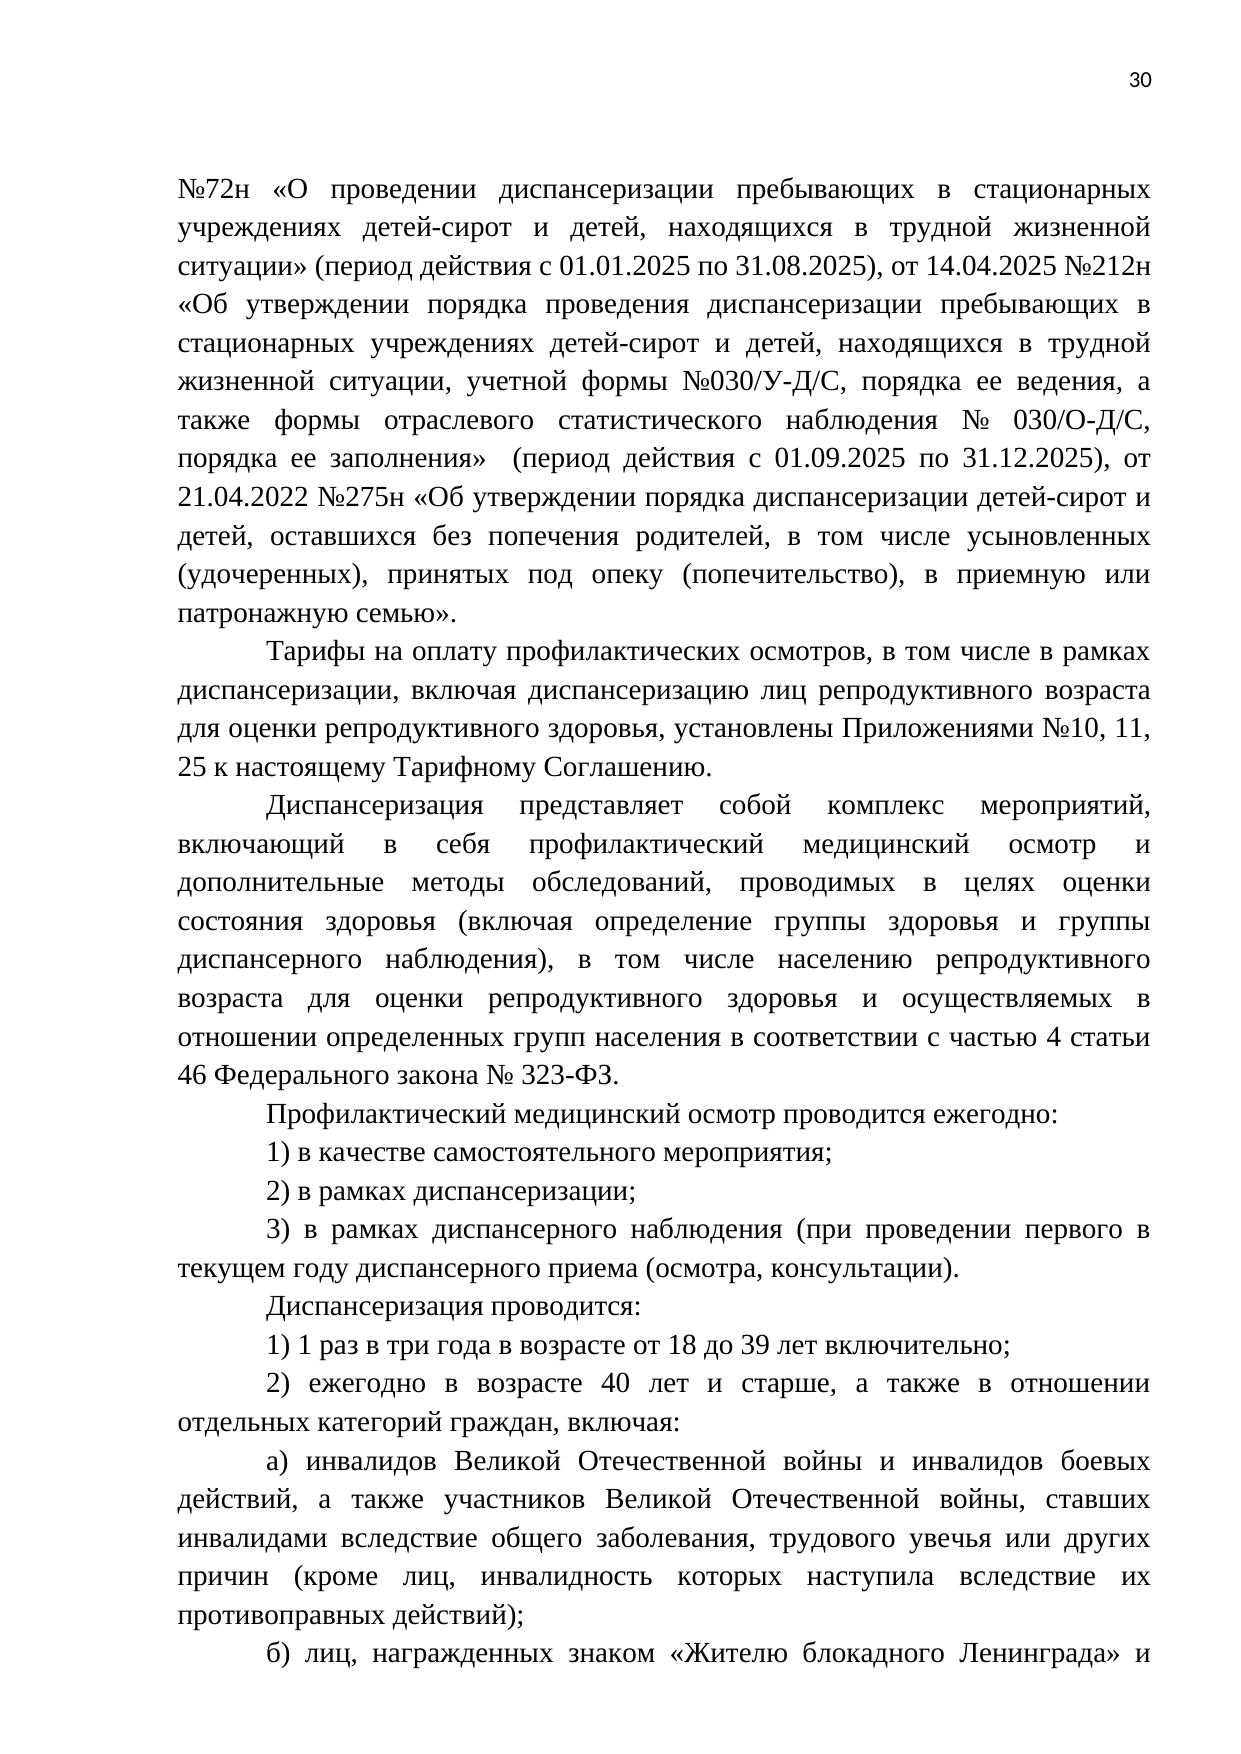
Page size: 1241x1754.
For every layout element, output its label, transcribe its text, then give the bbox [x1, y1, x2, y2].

text 2) в рамках диспансеризации; [177, 1173, 1152, 1206]
text Тарифы на оплату профилактических осмотров, в том числе в рамках диспансеризации, включая диспансеризацию лиц репродуктивного возраста для оценки репродуктивного здоровья, установлены Приложениями №10, 11, 25 к настоящему Тарифному Соглашению. [177, 633, 1152, 782]
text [177, 171, 1152, 628]
text 3) в рамках диспансерного наблюдения (при проведении первого в текущем году диспансерного приема (осмотра, консультации). [177, 1211, 1152, 1283]
text 1) 1 раз в три года в возрасте от 18 до 39 лет включительно; [177, 1327, 1152, 1361]
text 2) ежегодно в возрасте 40 лет и старше, а также в отношении отдельных категорий граждан, включая: [177, 1366, 1152, 1438]
text Диспансеризация представляет собой комплекс мероприятий, включающий в себя профилактический медицинский осмотр и дополнительные методы обследований, проводимых в целях оценки состояния здоровья (включая определение группы здоровья и группы диспансерного наблюдения), в том числе населению репродуктивного возраста для оценки репродуктивного здоровья и осуществляемых в отношении определенных групп населения в соответствии с частью 4 статьи 46 Федерального закона № 323-ФЗ. [177, 787, 1152, 1091]
text а) инвалидов Великой Отечественной войны и инвалидов боевых действий, а также участников Великой Отечественной войны, ставших инвалидами вследствие общего заболевания, трудового увечья или других причин (кроме лиц, инвалидность которых наступила вследствие их противоправных действий); [177, 1443, 1152, 1630]
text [177, 1635, 1152, 1669]
text Диспансеризация проводится: [177, 1288, 1152, 1322]
text 1) в качестве самостоятельного мероприятия; [177, 1134, 1152, 1168]
text Профилактический медицинский осмотр проводится ежегодно: [177, 1096, 1152, 1129]
